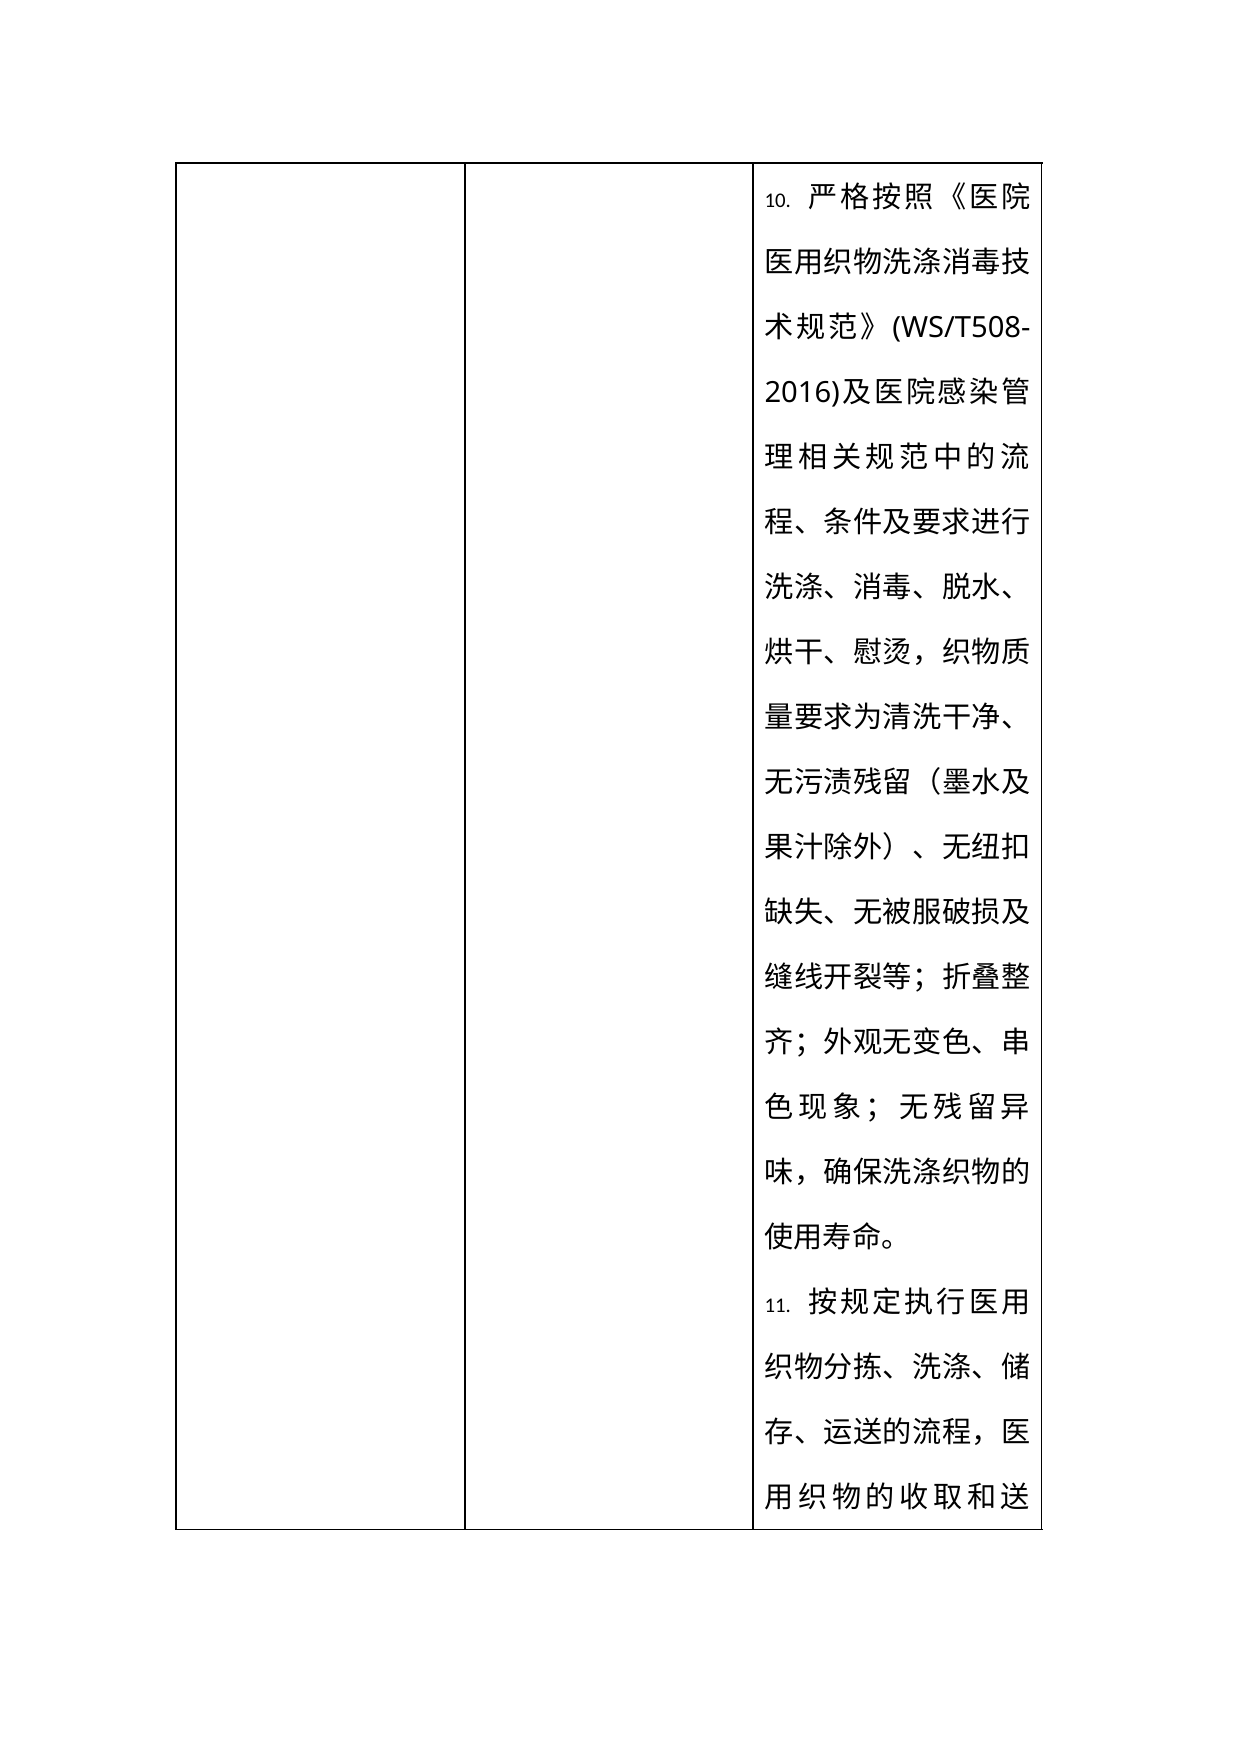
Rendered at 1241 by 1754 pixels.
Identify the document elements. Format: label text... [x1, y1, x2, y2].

table_cell [466, 164, 752, 1528]
table_cell 3 [177, 164, 464, 1528]
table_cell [754, 164, 1041, 1528]
